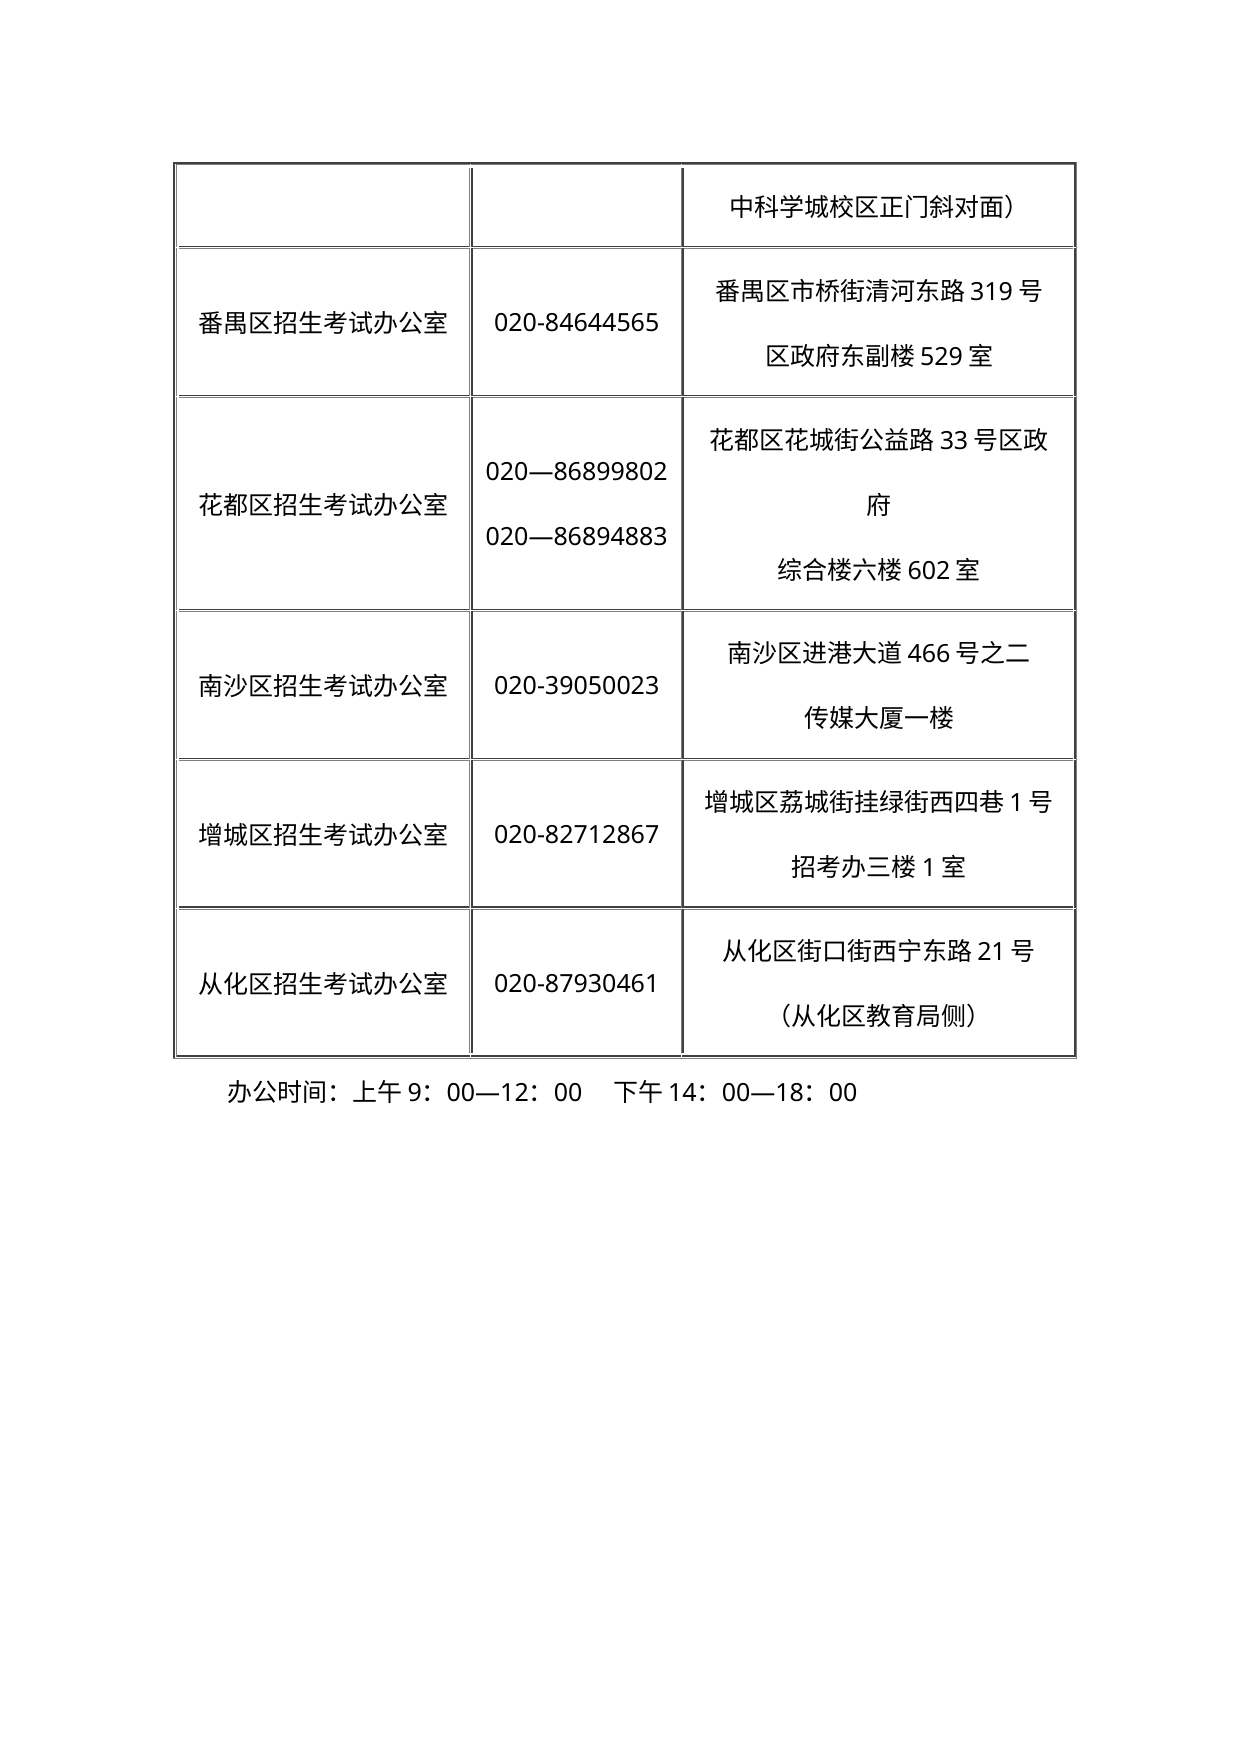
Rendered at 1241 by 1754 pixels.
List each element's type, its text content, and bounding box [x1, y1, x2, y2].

text 办公时间：上午9：00—12：00 下午14：00—18：00 [177, 1058, 1078, 1123]
table_cell 番禺区招生考试办公室 [175, 246, 471, 395]
table_cell 020-87930461 [471, 910, 682, 1055]
table_cell 增城区招生考试办公室 [177, 758, 469, 906]
table_cell 南沙区招生考试办公室 [177, 609, 469, 757]
table_cell 黄埔区招生考试办公室 [177, 164, 471, 246]
table_cell 从化区招生考试办公室 [177, 906, 471, 1055]
table_cell 从化区街口街西宁东路21号 （从化区教育局侧） [682, 906, 1075, 1055]
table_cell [682, 165, 1074, 246]
table_cell 020-84644565 [473, 249, 681, 395]
table_cell 020—86899802 020—86894883 [473, 398, 681, 608]
table_cell 020-82509737 [471, 164, 682, 246]
table_cell 南沙区进港大道466号之二 传媒大厦一楼 [684, 609, 1075, 757]
table_cell 020-39050023 [473, 612, 681, 757]
table_cell 番禺区市桥街清河东路319号 区政府东副楼529室 [682, 246, 1076, 395]
table_cell 020-82712867 [473, 761, 681, 906]
table_cell 花都区招生考试办公室 [175, 395, 471, 608]
table_cell 花都区花城街公益路33号区政府 综合楼六楼602室 [682, 395, 1076, 608]
table_cell 增城区荔城街挂绿街西四巷1号 招考办三楼1室 [684, 758, 1075, 906]
